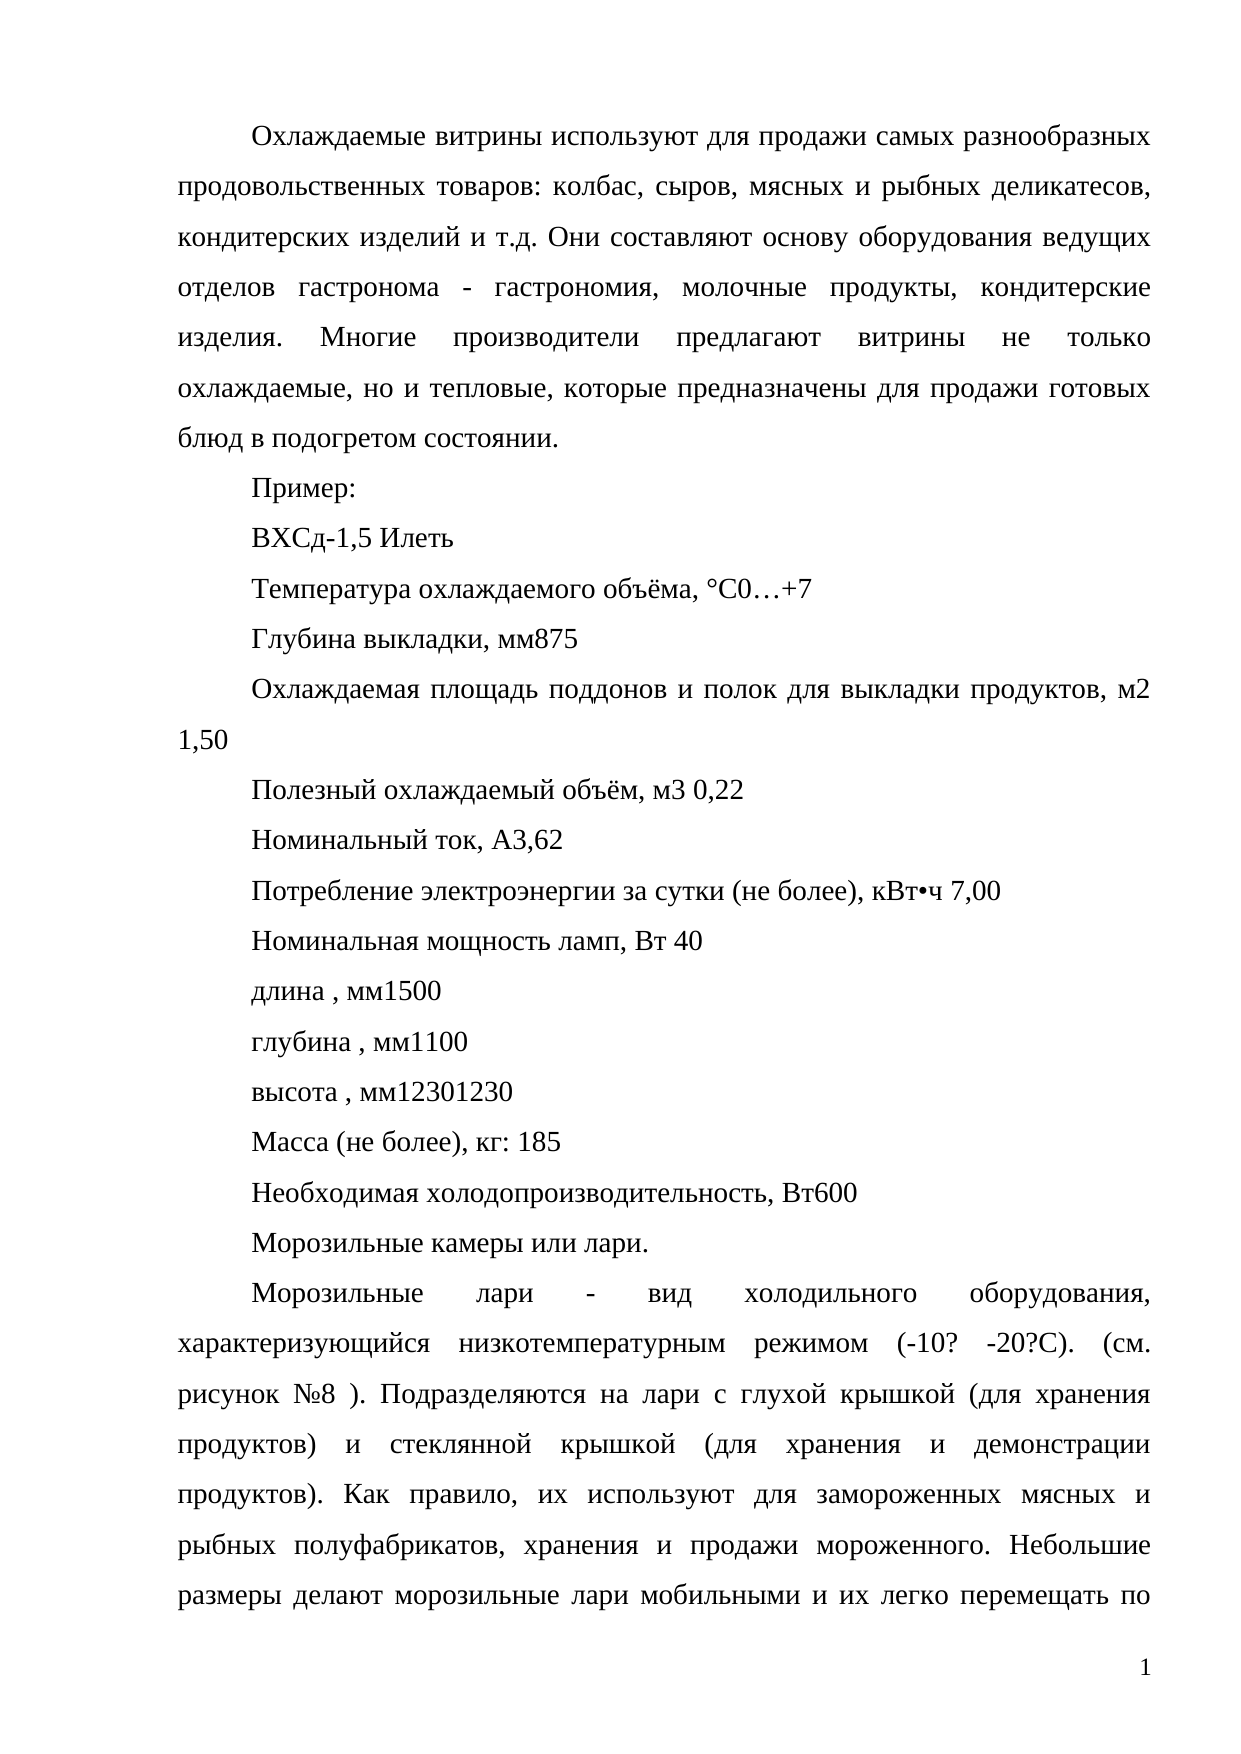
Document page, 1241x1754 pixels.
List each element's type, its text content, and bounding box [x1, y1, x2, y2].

text Необходимая холодопроизводительность, Вт600 [177, 1175, 1152, 1208]
text Пример: [177, 470, 1152, 504]
text Морозильные камеры или лари. [177, 1225, 1152, 1258]
text Масса (не более), кг: 185 [177, 1124, 1152, 1158]
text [177, 1275, 1152, 1611]
text высота , мм12301230 [177, 1074, 1152, 1108]
text Потребление электроэнергии за сутки (не более), кВт•ч 7,00 [177, 873, 1152, 906]
text длина , мм1500 [177, 973, 1152, 1007]
text Глубина выкладки, мм875 [177, 621, 1152, 655]
text Полезный охлаждаемый объём, м3 0,22 [177, 772, 1152, 806]
text Температура охлаждаемого объёма, °C0…+7 [177, 571, 1152, 604]
text Номинальная мощность ламп, Вт 40 [177, 923, 1152, 957]
text Номинальный ток, A3,62 [177, 822, 1152, 856]
text Охлаждаемая площадь поддонов и полок для выкладки продуктов, м2 1,50 [177, 672, 1152, 755]
text ВХСд-1,5 Илеть [177, 521, 1152, 554]
text Охлаждаемые витрины используют для продажи самых разнообразных продовольственных товаров: колбас, сыров, мясных и рыбных деликатесов, кондитерских изделий и т.д. Они составляют основу оборудования ведущих отделов гастронома - гастрономия, молочные продукты, кондитерские изделия. Многие производители предлагают витрины не только охлаждаемые, но и тепловые, которые предназначены для продажи готовых блюд в подогретом состоянии. [177, 118, 1152, 453]
text глубина , мм1100 [177, 1024, 1152, 1057]
